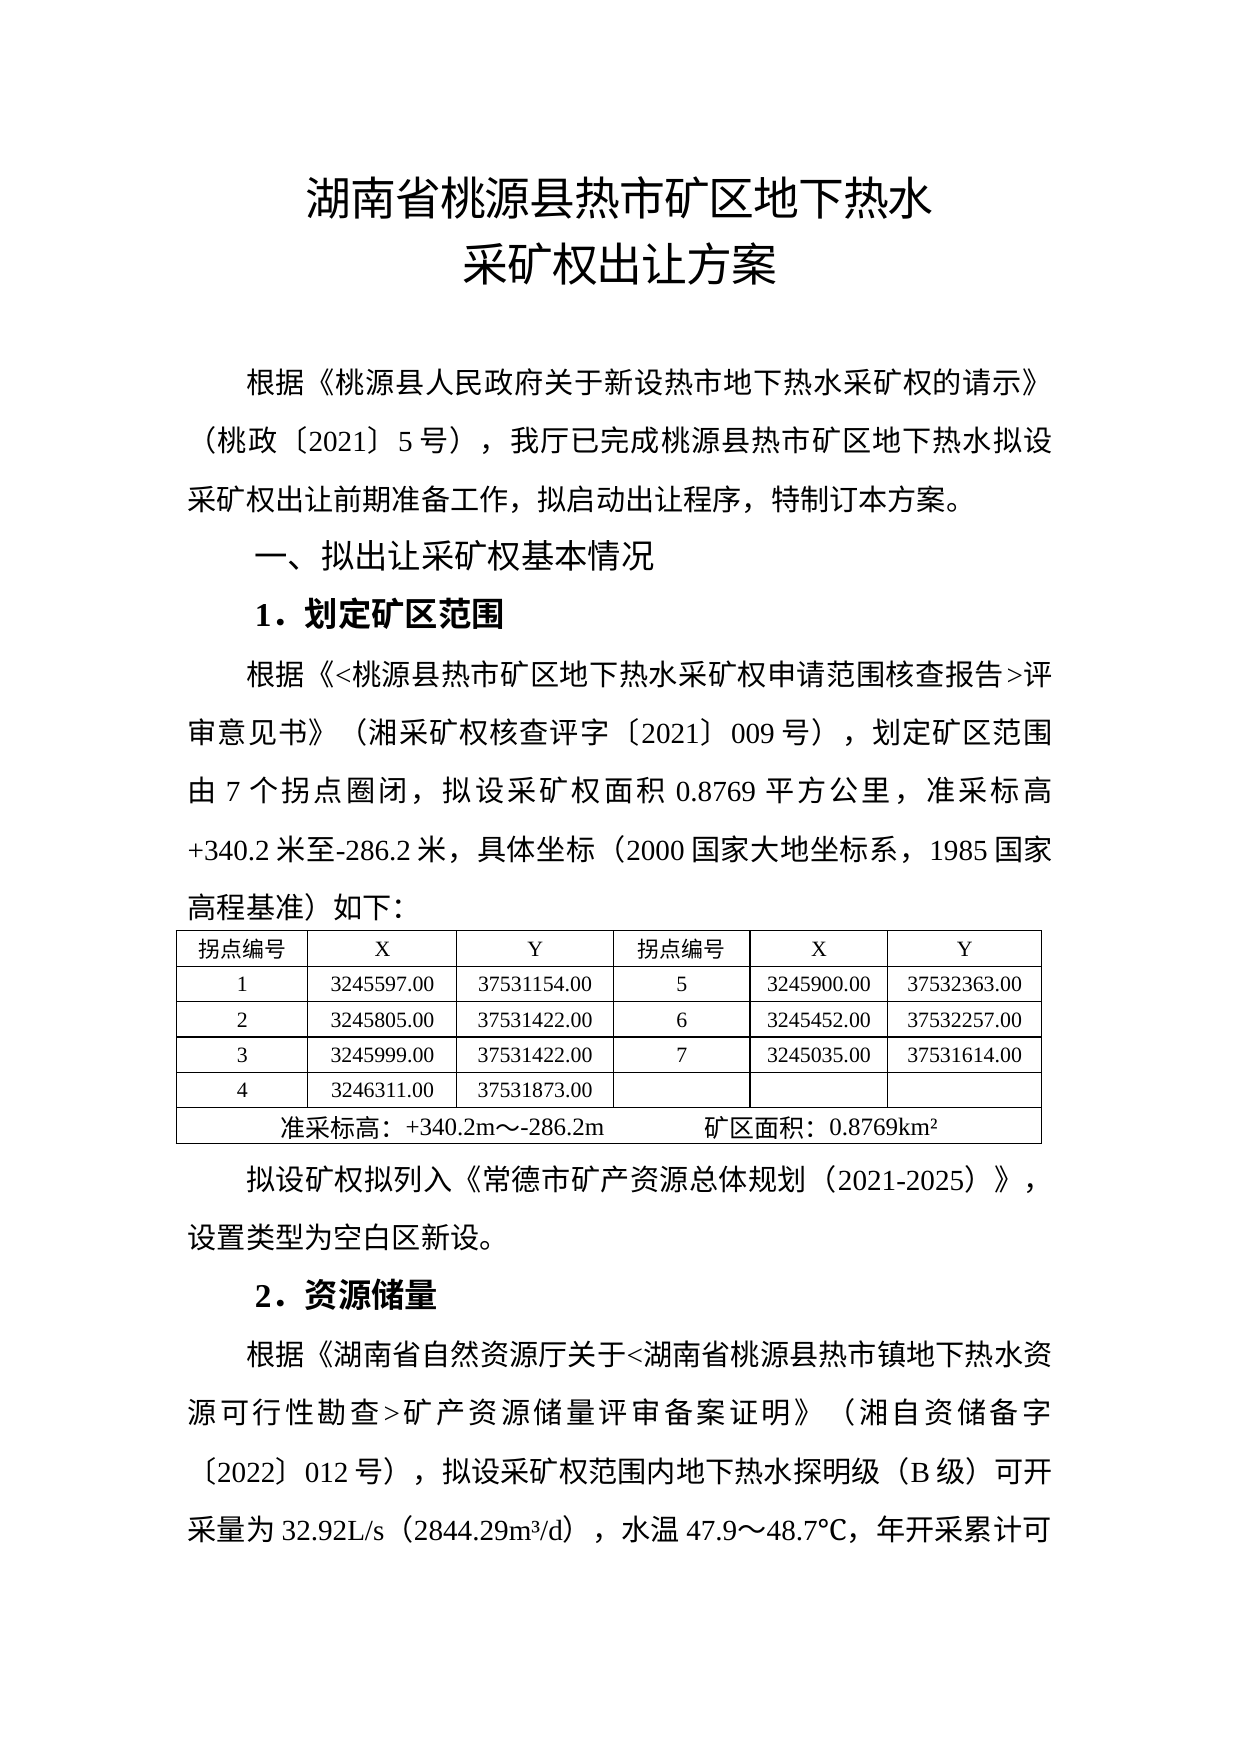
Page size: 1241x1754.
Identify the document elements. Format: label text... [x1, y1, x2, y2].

text 根据《<桃源县热市矿区地下热水采矿权申请范围核查报告>评审意见书》（湘采矿权核查评字〔2021〕009号），划定矿区范围由7个拐点圈闭，拟设采矿权面积0.8769平方公里，准采标高+340.2米至-286.2米，具体坐标（2000国家大地坐标系，1985国家高程基准）如下： [187, 638, 1053, 930]
table_cell 3245597.00 [308, 967, 456, 1001]
table_cell 3246311.00 [308, 1073, 456, 1107]
text 湖南省桃源县热市矿区地下热水 [187, 162, 1053, 228]
table_cell 4 [177, 1073, 307, 1107]
text 2．资源储量 [187, 1260, 1053, 1319]
table_cell [888, 1073, 1041, 1107]
table_cell 2 [177, 1002, 307, 1036]
table_cell [614, 1073, 749, 1107]
table_cell 3245035.00 [751, 1038, 887, 1072]
text 采矿权出让方案 [187, 228, 1053, 295]
table_cell 3245900.00 [751, 967, 887, 1001]
table_cell 37531614.00 [888, 1038, 1041, 1072]
table_cell 3245452.00 [751, 1002, 887, 1036]
table_cell 37531873.00 [457, 1073, 613, 1107]
table_header X [308, 931, 456, 966]
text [187, 1319, 1053, 1552]
table_cell 3245999.00 [308, 1038, 456, 1072]
text 1．划定矿区范围 [187, 580, 1053, 638]
table_cell [751, 1073, 887, 1107]
text 拟设矿权拟列入《常德市矿产资源总体规划（2021-2025）》，设置类型为空白区新设。 [187, 1144, 1053, 1260]
table_header Y [888, 931, 1041, 966]
text 一、拟出让采矿权基本情况 [187, 522, 1053, 580]
table_cell 37532257.00 [888, 1002, 1041, 1036]
table_cell 6 [614, 1002, 749, 1036]
table_cell 37532363.00 [888, 967, 1041, 1001]
table_header Y [457, 931, 613, 966]
table_header X [751, 931, 887, 966]
table_cell 37531422.00 [457, 1038, 613, 1072]
table_cell 3245805.00 [308, 1002, 456, 1036]
table_cell 5 [614, 967, 749, 1001]
table_cell 37531422.00 [457, 1002, 613, 1036]
table_cell 7 [614, 1038, 749, 1072]
table_header 拐点编号 [614, 931, 749, 966]
table_cell 准采标高：+340.2m～-286.2m 矿区面积：0.8769km² [177, 1108, 1041, 1143]
table_header 拐点编号 [177, 931, 307, 966]
table_cell 3 [177, 1038, 307, 1072]
table_cell 1 [177, 967, 307, 1001]
text 根据《桃源县人民政府关于新设热市地下热水采矿权的请示》（桃政〔2021〕5号），我厅已完成桃源县热市矿区地下热水拟设采矿权出让前期准备工作，拟启动出让程序，特制订本方案。 [187, 347, 1053, 522]
table_cell 37531154.00 [457, 967, 613, 1001]
